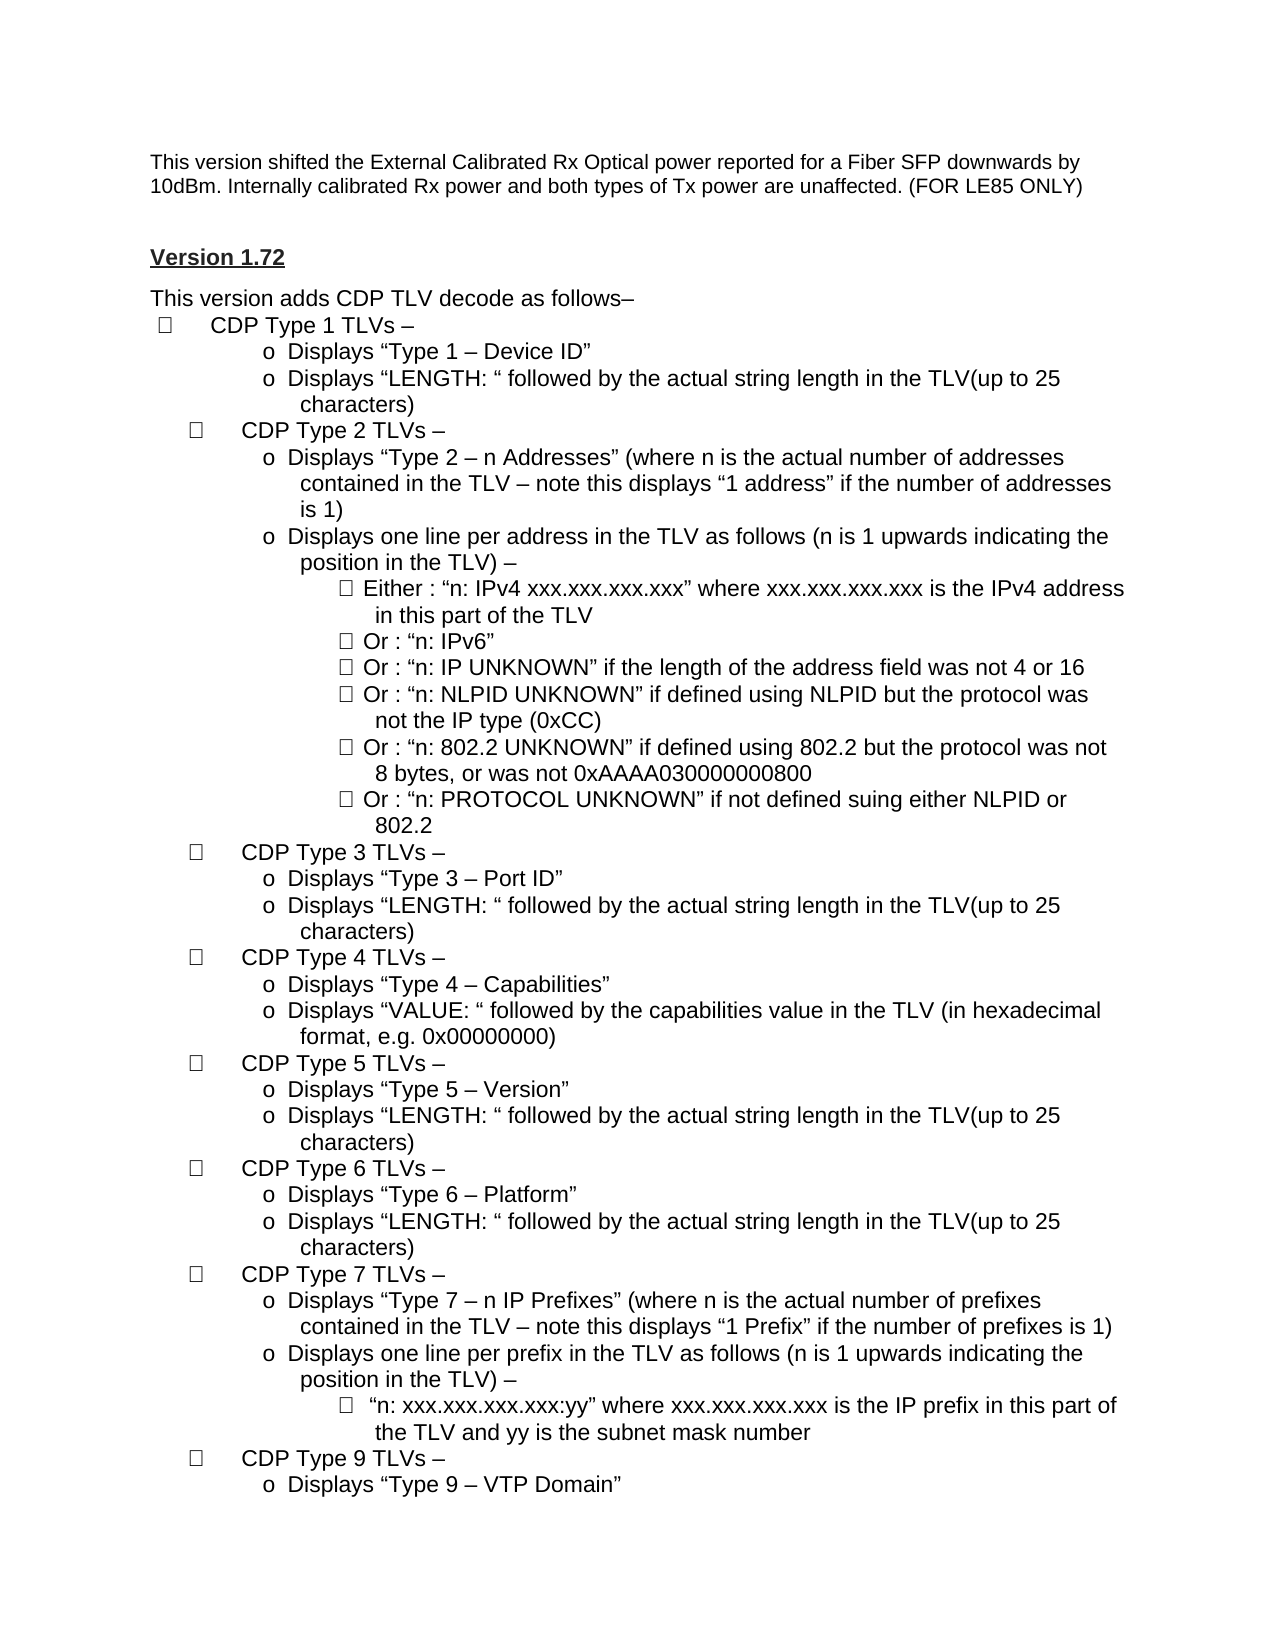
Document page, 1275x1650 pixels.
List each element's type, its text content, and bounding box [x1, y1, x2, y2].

text Version 1.74 [150, 279, 1109, 308]
text  CDP Type 4 TLVs – [187, 1205, 1125, 1231]
text  CDP Type 5 TLVs – [187, 1310, 1125, 1337]
text Version 1.72 [150, 502, 1109, 531]
text This version shifted the External Calibrated Rx Optical power reported for a Fiber SFP downwards by 10dBm. Internally calibrated Rx power and both types of Tx power are unaffected. (FOR LE85 ONLY) [150, 411, 1125, 459]
text  Or : “n: 802.2 UNKNOWN” if defined using 802.2 but the protocol was not 8 bytes, or was not 0xAAAA030000000800 [337, 994, 1125, 1047]
text  CDP Type 3 TLVs – [187, 1099, 1125, 1126]
text  Or : “n: IPv6” [337, 889, 1125, 915]
text  Or : “n: IP UNKNOWN” if the length of the address field was not 4 or 16 [337, 915, 1125, 941]
list UNKNOWN. The LE could not determine what was wrong because of external signal presence. [342, 150, 1125, 198]
text  CDP Type 2 TLVs – [187, 678, 1125, 704]
text  CDP Type 6 TLVs – [187, 1416, 1125, 1442]
text This version adds CDP TLV decode as follows– [150, 546, 1125, 572]
text o Displays “Type 4 – Capabilities” [262, 1231, 1125, 1258]
text o Displays “VALUE: “ followed by the capabilities value in the TLV (in hexadecimal format, e.g. 0x00000000) [262, 1258, 1125, 1310]
text o Displays “Type 1 – Device ID” [262, 599, 1125, 625]
text Internal Release Only [166, 323, 1109, 351]
list The linked speed (this only shows if configured for INLINE or INDEP mode and the other port is not linked). [262, 227, 1125, 279]
text  Or : “n: PROTOCOL UNKNOWN” if not defined suing either NLPID or 802.2 [337, 1047, 1125, 1099]
text  Or : “n: NLPID UNKNOWN” if defined using NLPID but the protocol was not the IP type (0xCC) [337, 941, 1125, 994]
text Version 1.73 [150, 367, 1109, 395]
text  CDP Type 1 TLVs – [150, 572, 1125, 599]
text o Displays “LENGTH: “ followed by the actual string length in the TLV(up to 25 characters) [262, 1152, 1125, 1205]
text o Displays “LENGTH: “ followed by the actual string length in the TLV(up to 25 characters) [262, 625, 1125, 678]
text o Displays “Type 5 – Version” [262, 1337, 1125, 1363]
text  Either : “n: IPv4 xxx.xxx.xxx.xxx” where xxx.xxx.xxx.xxx is the IPv4 address in this part of the TLV [337, 836, 1125, 889]
text o Displays “Type 6 – Platform” [262, 1442, 1125, 1468]
text o Displays “Type 3 – Port ID” [262, 1126, 1125, 1152]
text o Displays “Type 2 – n Addresses” (where n is the actual number of addresses contained in the TLV – note this displays “1 address” if the number of addresses is 1) [262, 704, 1125, 783]
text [262, 1363, 1125, 1416]
text o Displays one line per address in the TLV as follows (n is 1 upwards indicating the position in the TLV) – [262, 783, 1125, 836]
